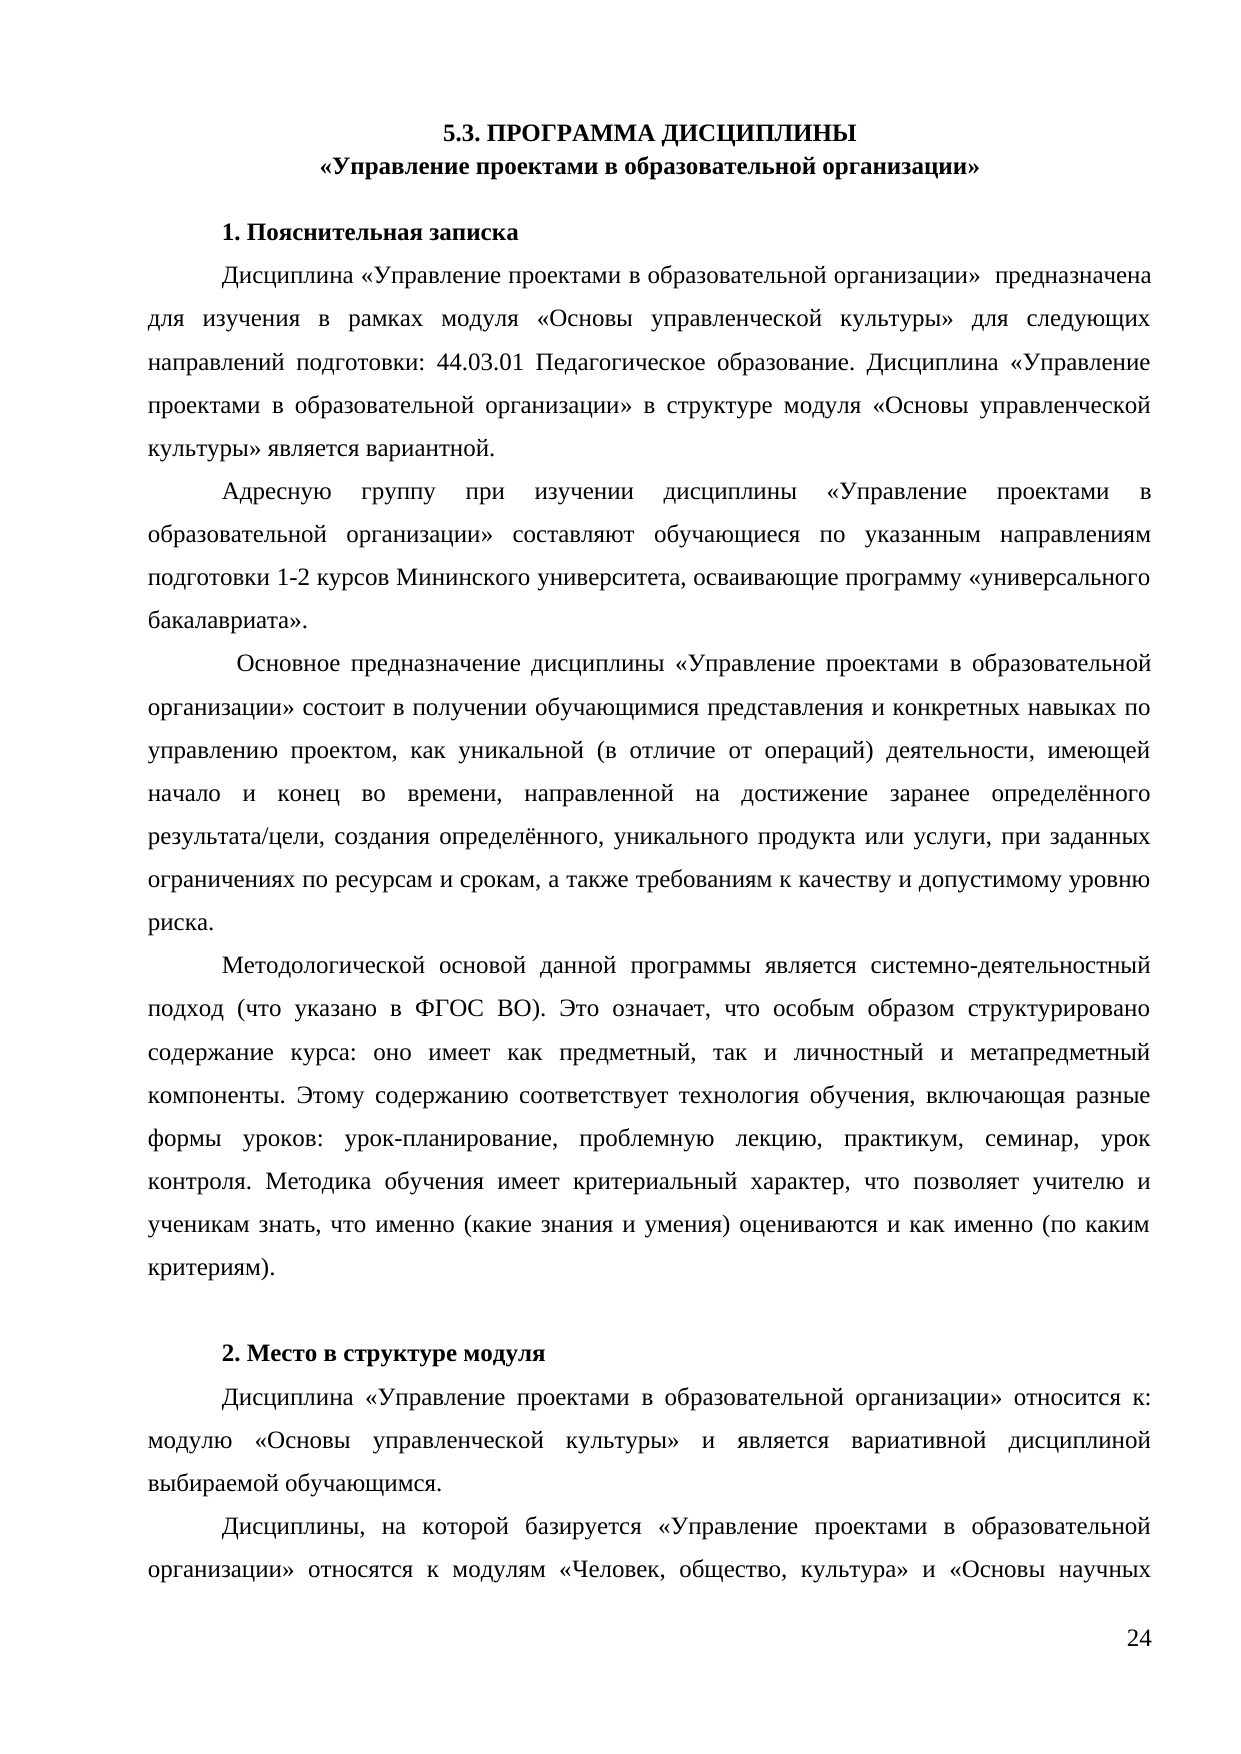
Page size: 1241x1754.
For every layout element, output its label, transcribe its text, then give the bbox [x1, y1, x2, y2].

text Дисциплина «Управление проектами в образовательной организации» предназначена для изучения в рамках модуля «Основы управленческой культуры» для следующих направлений подготовки: 44.03.01 Педагогическое образование. Дисциплина «Управление проектами в образовательной организации» в структуре модуля «Основы управленческой культуры» является вариантной. [148, 260, 1152, 462]
text 5.3. ПРОГРАММА ДИСЦИПЛИНЫ [148, 118, 1152, 147]
text Адресную группу при изучении дисциплины «Управление проектами в образовательной организации» составляют обучающиеся по указанным направлениям подготовки 1-2 курсов Мининского университета, осваивающие программу «универсального бакалавриата». [148, 476, 1152, 634]
text «Управление проектами в образовательной организации» [148, 151, 1152, 180]
text 2. Место в структуре модуля [148, 1338, 1152, 1367]
text 1. Пояснительная записка [148, 217, 1152, 246]
text Методологической основой данной программы является системно-деятельностный подход (что указано в ФГОС ВО). Это означает, что особым образом структурировано содержание курса: оно имеет как предметный, так и личностный и метапредметный компоненты. Этому содержанию соответствует технология обучения, включающая разные формы уроков: урок-планирование, проблемную лекцию, практикум, семинар, урок контроля. Методика обучения имеет критериальный характер, что позволяет учителю и ученикам знать, что именно (какие знания и умения) оцениваются и как именно (по каким критериям). [148, 950, 1152, 1281]
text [148, 1511, 1152, 1583]
text Основное предназначение дисциплины «Управление проектами в образовательной организации» состоит в получении обучающимися представления и конкретных навыках по управлению проектом, как уникальной (в отличие от операций) деятельности, имеющей начало и конец во времени, направленной на достижение заранее определённого результата/цели, создания определённого, уникального продукта или услуги, при заданных ограничениях по ресурсам и срокам, а также требованиям к качеству и допустимому уровню риска. [148, 648, 1152, 936]
text Дисциплина «Управление проектами в образовательной организации» относится к: модулю «Основы управленческой культуры» и является вариативной дисциплиной выбираемой обучающимся. [148, 1382, 1152, 1497]
